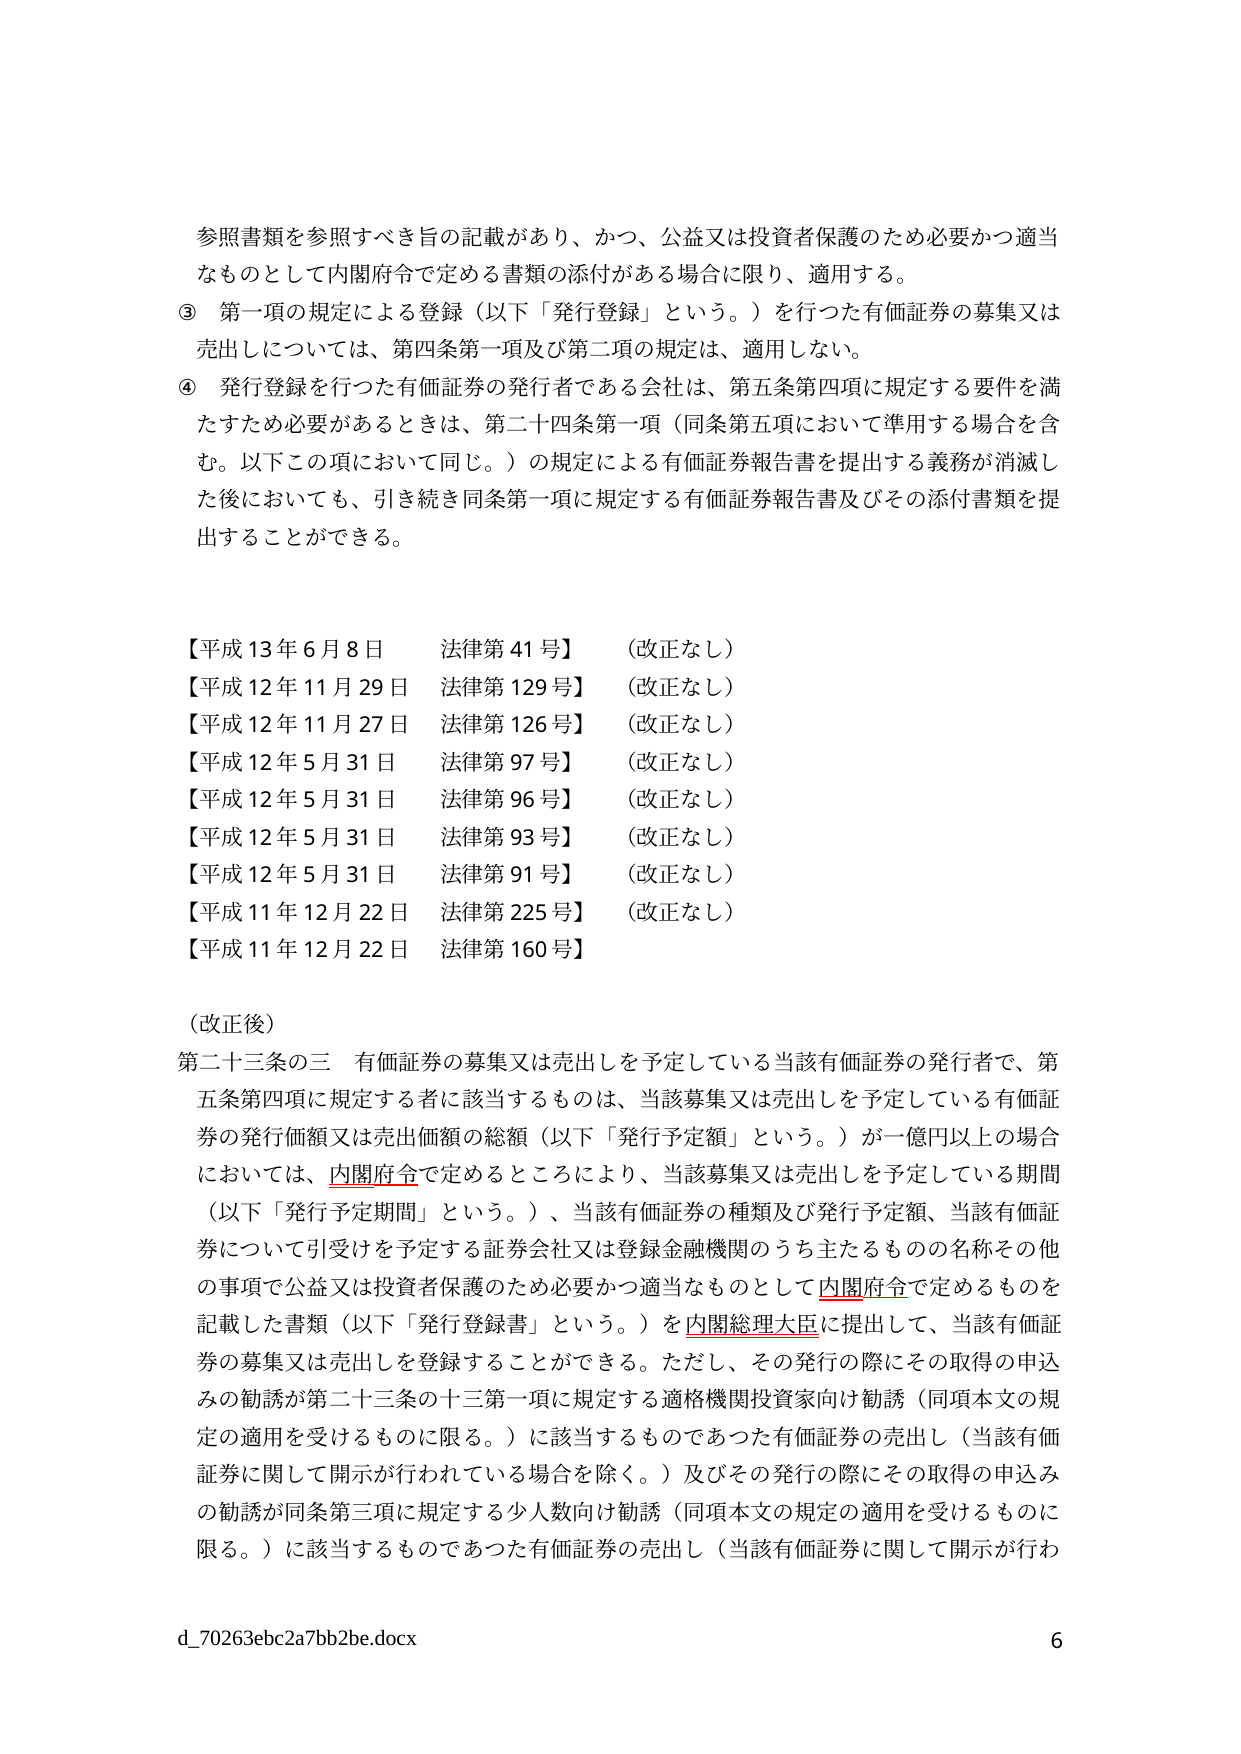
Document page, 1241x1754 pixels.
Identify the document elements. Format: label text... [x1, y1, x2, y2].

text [177, 217, 1063, 292]
text ④ 発行登録を行つた有価証券の発行者である会社は、第五条第四項に規定する要件を満たすため必要があるときは、第二十四条第一項（同条第五項において準用する場合を含む。以下この項において同じ。）の規定による有価証券報告書を提出する義務が消滅した後においても、引き続き同条第一項に規定する有価証券報告書及びその添付書類を提出することができる。 [177, 367, 1063, 554]
text 【平成11年12月22日 法律第225号】 （改正なし） [177, 892, 1063, 929]
text （改正後） [177, 1004, 1063, 1042]
text 【平成12年11月27日 法律第126号】 （改正なし） [177, 704, 1063, 742]
text 【平成12年5月31日 法律第96号】 （改正なし） [177, 779, 1063, 817]
text 【平成13年6月8日 法律第41号】 （改正なし） [177, 629, 1063, 667]
text ③ 第一項の規定による登録（以下「発行登録」という。）を行つた有価証券の募集又は売出しについては、第四条第一項及び第二項の規定は、適用しない。 [177, 292, 1063, 367]
text 【平成12年5月31日 法律第91号】 （改正なし） [177, 854, 1063, 892]
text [177, 1042, 1063, 1567]
text 【平成11年12月22日 法律第160号】 [177, 929, 1063, 967]
text 【平成12年5月31日 法律第93号】 （改正なし） [177, 817, 1063, 854]
text 【平成12年11月29日 法律第129号】 （改正なし） [177, 667, 1063, 704]
text 【平成12年5月31日 法律第97号】 （改正なし） [177, 742, 1063, 779]
